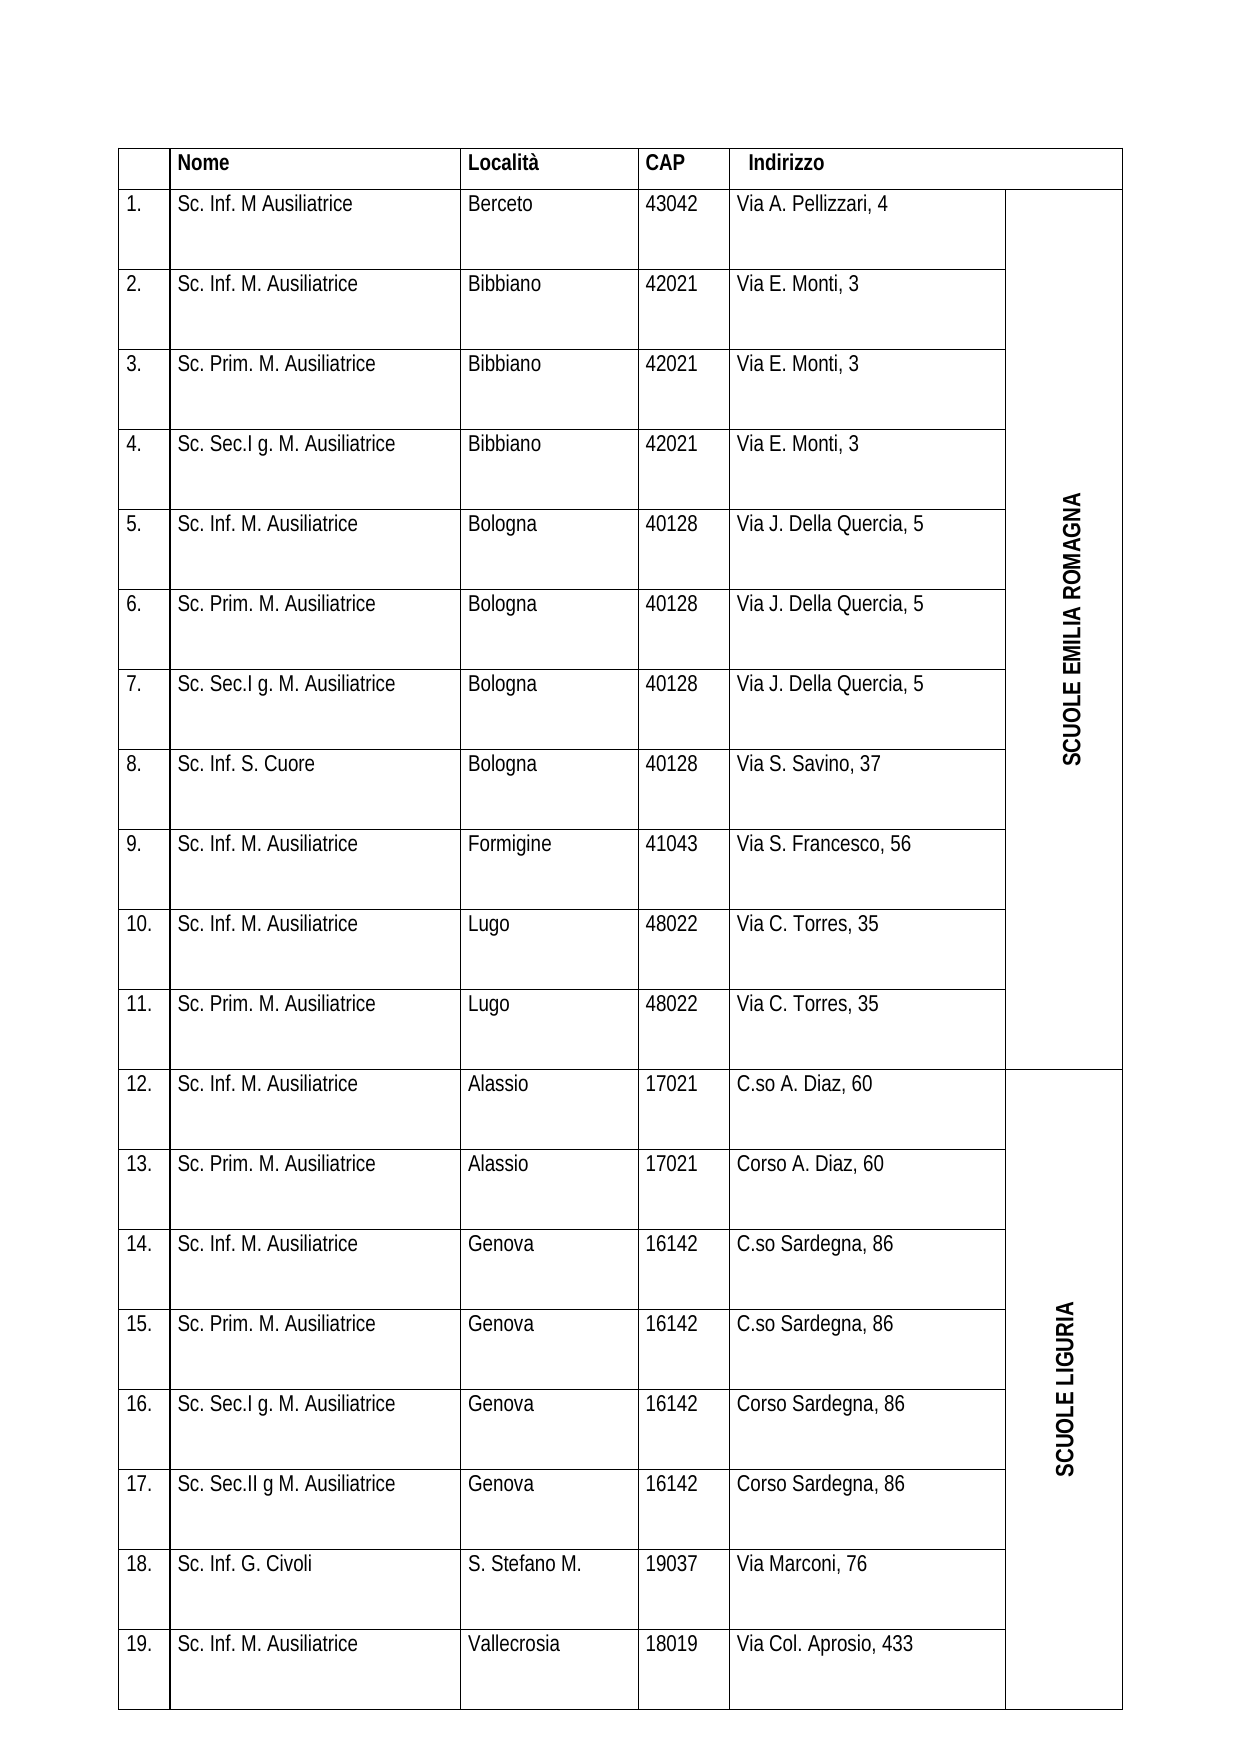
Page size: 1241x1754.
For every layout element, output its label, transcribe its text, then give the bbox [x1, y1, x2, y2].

table_cell C.so Sardegna, 86 [730, 1310, 1005, 1389]
table_cell Sc. Inf. S. Cuore [171, 750, 460, 829]
table_cell Corso A. Diaz, 60 [730, 1150, 1005, 1229]
table_cell Berceto [461, 190, 638, 269]
table_cell Sc. Prim. M. Ausiliatrice [171, 350, 460, 429]
table_cell Via Marconi, 76 [730, 1550, 1005, 1629]
table_cell SCUOLE EMILIA ROMAGNA [1006, 190, 1122, 1069]
table_cell Corso Sardegna, 86 [730, 1470, 1005, 1549]
table_header Indirizzo [730, 149, 1122, 189]
table_cell [119, 190, 169, 269]
table_cell Vallecrosia [461, 1630, 638, 1709]
table_cell Bologna [461, 670, 638, 749]
table_cell 17021 [639, 1150, 729, 1229]
table_cell Bologna [461, 750, 638, 829]
table_cell 48022 [639, 910, 729, 989]
table_cell [119, 1070, 169, 1149]
table_cell 16142 [639, 1470, 729, 1549]
table_cell [119, 910, 169, 989]
table_cell [119, 1550, 169, 1629]
table_cell Lugo [461, 990, 638, 1069]
table_cell Bibbiano [461, 430, 638, 509]
table_cell 40128 [639, 750, 729, 829]
table_cell Sc. Inf. M. Ausiliatrice [171, 510, 460, 589]
table_cell Genova [461, 1310, 638, 1389]
table_cell [119, 430, 169, 509]
table_header CAP [639, 149, 729, 189]
table_cell 16142 [639, 1310, 729, 1389]
table_cell 43042 [639, 190, 729, 269]
table_cell [119, 1230, 169, 1309]
table_cell 42021 [639, 430, 729, 509]
table_cell Via J. Della Quercia, 5 [730, 670, 1005, 749]
table_cell Via C. Torres, 35 [730, 910, 1005, 989]
table_cell Sc. Inf. M. Ausiliatrice [171, 270, 460, 349]
table_cell Via E. Monti, 3 [730, 430, 1005, 509]
table_cell Genova [461, 1390, 638, 1469]
table_cell 16142 [639, 1390, 729, 1469]
table_header Nome [171, 149, 460, 189]
table_cell Formigine [461, 830, 638, 909]
table_cell [119, 990, 169, 1069]
table_cell [119, 750, 169, 829]
table_cell [119, 1150, 169, 1229]
table_cell Sc. Inf. M. Ausiliatrice [171, 910, 460, 989]
table_cell Via S. Francesco, 56 [730, 830, 1005, 909]
table_cell Alassio [461, 1070, 638, 1149]
table_cell C.so Sardegna, 86 [730, 1230, 1005, 1309]
table_cell [119, 670, 169, 749]
table_cell Bibbiano [461, 350, 638, 429]
table_cell 40128 [639, 670, 729, 749]
table_cell Via A. Pellizzari, 4 [730, 190, 1005, 269]
table_header [119, 149, 169, 189]
table_cell Sc. Prim. M. Ausiliatrice [171, 590, 460, 669]
table_cell Alassio [461, 1150, 638, 1229]
table_cell Genova [461, 1470, 638, 1549]
table_cell Sc. Inf. M. Ausiliatrice [171, 830, 460, 909]
table_cell Bologna [461, 510, 638, 589]
table_cell [119, 830, 169, 909]
table_cell Sc. Inf. M. Ausiliatrice [171, 1630, 460, 1709]
table_cell [119, 350, 169, 429]
table_cell 41043 [639, 830, 729, 909]
table_cell Sc. Prim. M. Ausiliatrice [171, 1150, 460, 1229]
table_cell Corso Sardegna, 86 [730, 1390, 1005, 1469]
table_cell S. Stefano M. [461, 1550, 638, 1629]
table_cell C.so A. Diaz, 60 [730, 1070, 1005, 1149]
table_cell Via E. Monti, 3 [730, 350, 1005, 429]
table_cell Bibbiano [461, 270, 638, 349]
table_cell Sc. Sec.I g. M. Ausiliatrice [171, 430, 460, 509]
table_cell Via C. Torres, 35 [730, 990, 1005, 1069]
table_cell Sc. Prim. M. Ausiliatrice [171, 1310, 460, 1389]
table_cell Sc. Sec.I g. M. Ausiliatrice [171, 670, 460, 749]
table_cell 19037 [639, 1550, 729, 1629]
table_cell Via E. Monti, 3 [730, 270, 1005, 349]
table_cell Sc. Inf. M Ausiliatrice [171, 190, 460, 269]
table_cell [119, 270, 169, 349]
table_cell 18019 [639, 1630, 729, 1709]
table_cell [119, 1390, 169, 1469]
table_cell Sc. Inf. M. Ausiliatrice [171, 1070, 460, 1149]
table_cell Genova [461, 1230, 638, 1309]
table_cell [119, 1630, 169, 1709]
table_cell Lugo [461, 910, 638, 989]
table_cell [119, 510, 169, 589]
table_cell Via Col. Aprosio, 433 [730, 1630, 1005, 1709]
table_cell SCUOLE LIGURIA [1006, 1070, 1122, 1709]
table_cell [119, 590, 169, 669]
table_cell Sc. Inf. M. Ausiliatrice [171, 1230, 460, 1309]
table_cell 42021 [639, 270, 729, 349]
table_cell [119, 1310, 169, 1389]
table_cell 40128 [639, 590, 729, 669]
table_cell Sc. Prim. M. Ausiliatrice [171, 990, 460, 1069]
table_cell 16142 [639, 1230, 729, 1309]
table_cell [119, 1470, 169, 1549]
table_cell Sc. Inf. G. Civoli [171, 1550, 460, 1629]
table_cell 48022 [639, 990, 729, 1069]
table_cell Via S. Savino, 37 [730, 750, 1005, 829]
table_cell Sc. Sec.I g. M. Ausiliatrice [171, 1390, 460, 1469]
table_cell 42021 [639, 350, 729, 429]
table_cell Bologna [461, 590, 638, 669]
table_cell Sc. Sec.II g M. Ausiliatrice [171, 1470, 460, 1549]
table_cell 17021 [639, 1070, 729, 1149]
table_cell 40128 [639, 510, 729, 589]
table_cell Via J. Della Quercia, 5 [730, 510, 1005, 589]
table_cell Via J. Della Quercia, 5 [730, 590, 1005, 669]
table_header Località [461, 149, 638, 189]
